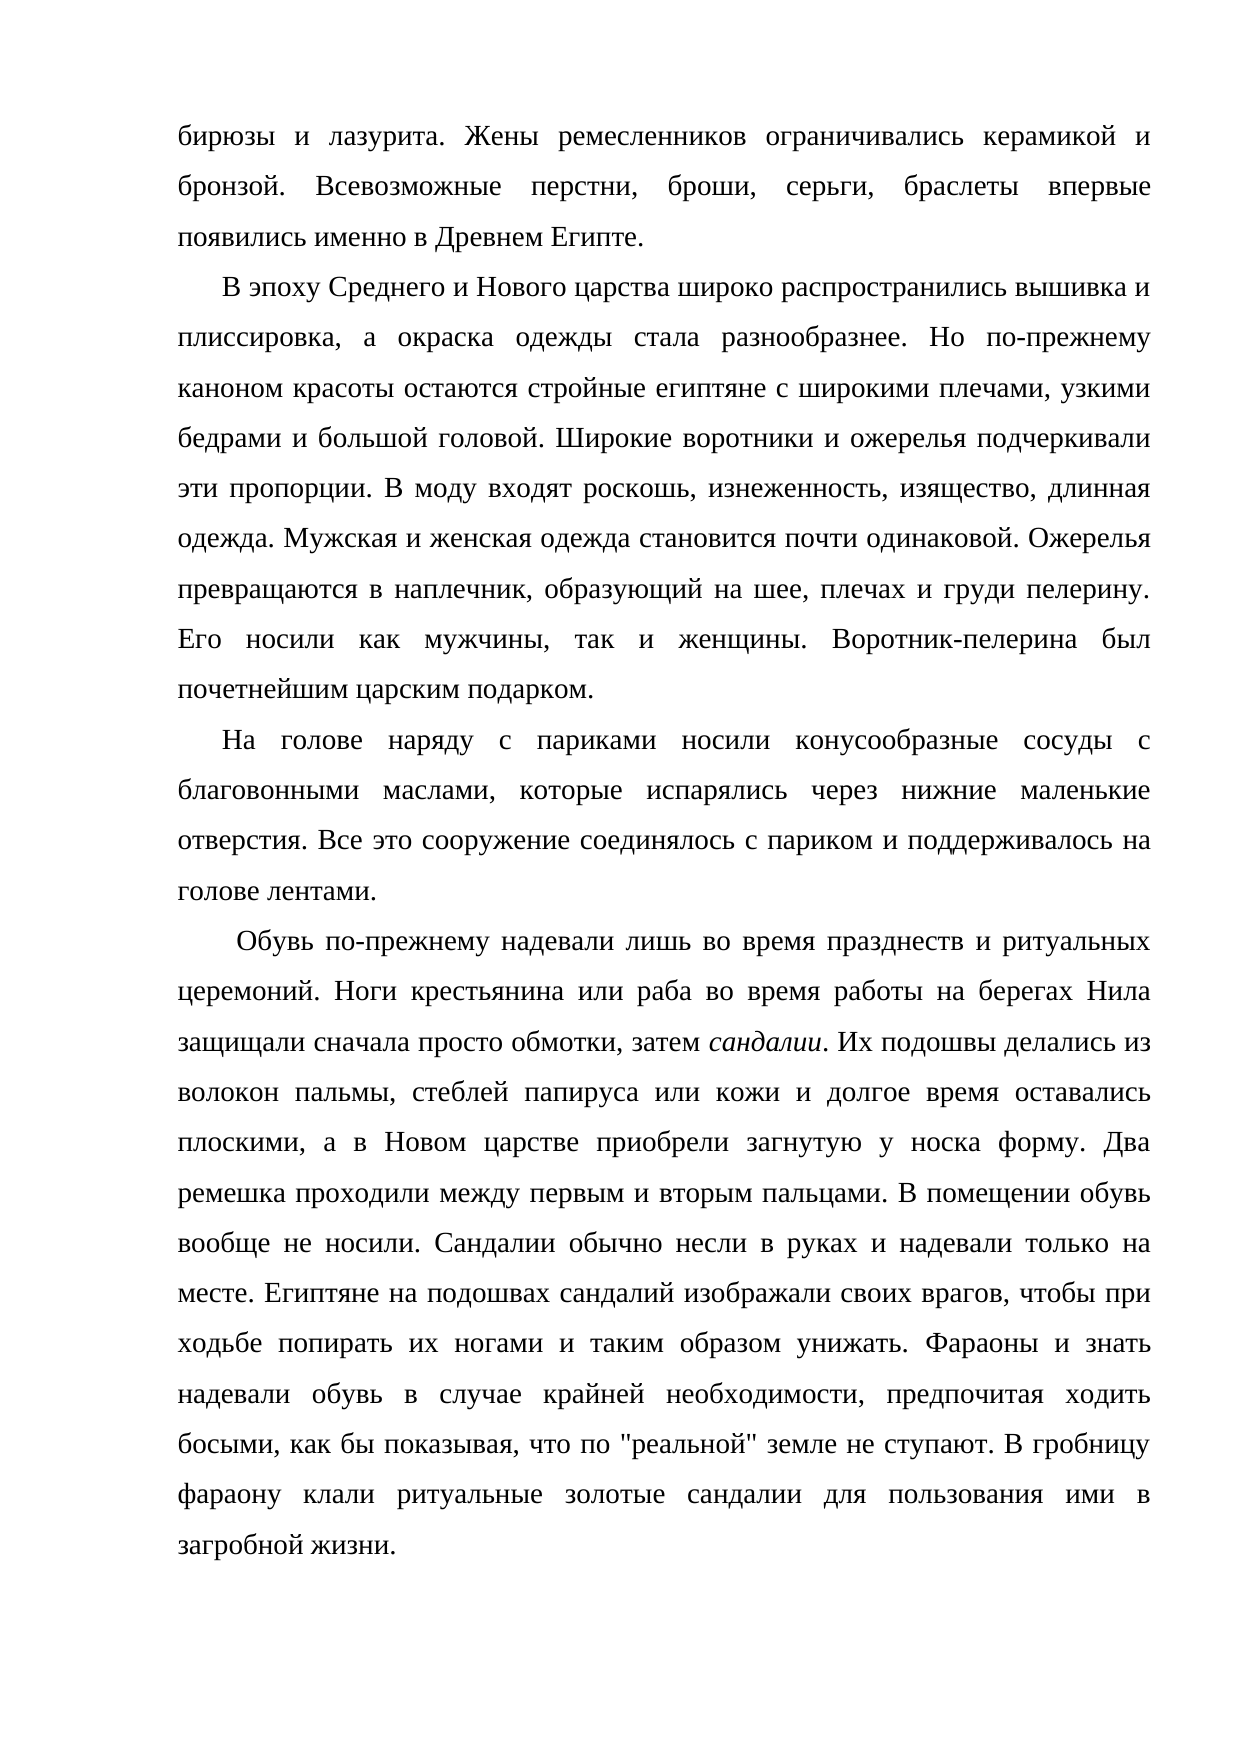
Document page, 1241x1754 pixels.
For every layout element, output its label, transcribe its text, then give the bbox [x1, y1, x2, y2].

text Обувь по-прежнему надевали лишь во время празднеств и ритуальных церемоний. Ноги крестьянина или раба во время работы на берегах Нила защищали сначала просто обмотки, затем сандалии. Их подошвы делались из волокон пальмы, стеблей папируса или кожи и долгое время оставались плоскими, а в Новом царстве приобрели загнутую у носка форму. Два ремешка проходили между первым и вторым пальцами. В помещении обувь вообще не носили. Сандалии обычно несли в руках и надевали только на месте. Египтяне на подошвах сандалий изображали своих врагов, чтобы при ходьбе попирать их ногами и таким образом унижать. Фараоны и знать надевали обувь в случае крайней необходимости, предпочитая ходить босыми, как бы показывая, что по "реальной" земле не ступают. В гробницу фараону клали ритуальные золотые сандалии для пользования ими в загробной жизни. [177, 923, 1152, 1560]
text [177, 118, 1152, 252]
text В эпоху Среднего и Нового царства широко распространились вышивка и плиссировка, а окраска одежды стала разнообразнее. Но по-прежнему каноном красоты остаются стройные египтяне с широкими плечами, узкими бедрами и большой головой. Широкие воротники и ожерелья подчеркивали эти пропорции. В моду входят роскошь, изнеженность, изящество, длинная одежда. Мужская и женская одежда становится почти одинаковой. Ожерелья превращаются в наплечник, образующий на шее, плечах и груди пелерину. Его носили как мужчины, так и женщины. Воротник-пелерина был почетнейшим царским подарком. [177, 269, 1152, 705]
text На голове наряду с париками носили конусообразные сосуды с благовонными маслами, которые испарялись через нижние маленькие отверстия. Все это сооружение соединялось с париком и поддерживалось на голове лентами. [177, 722, 1152, 906]
